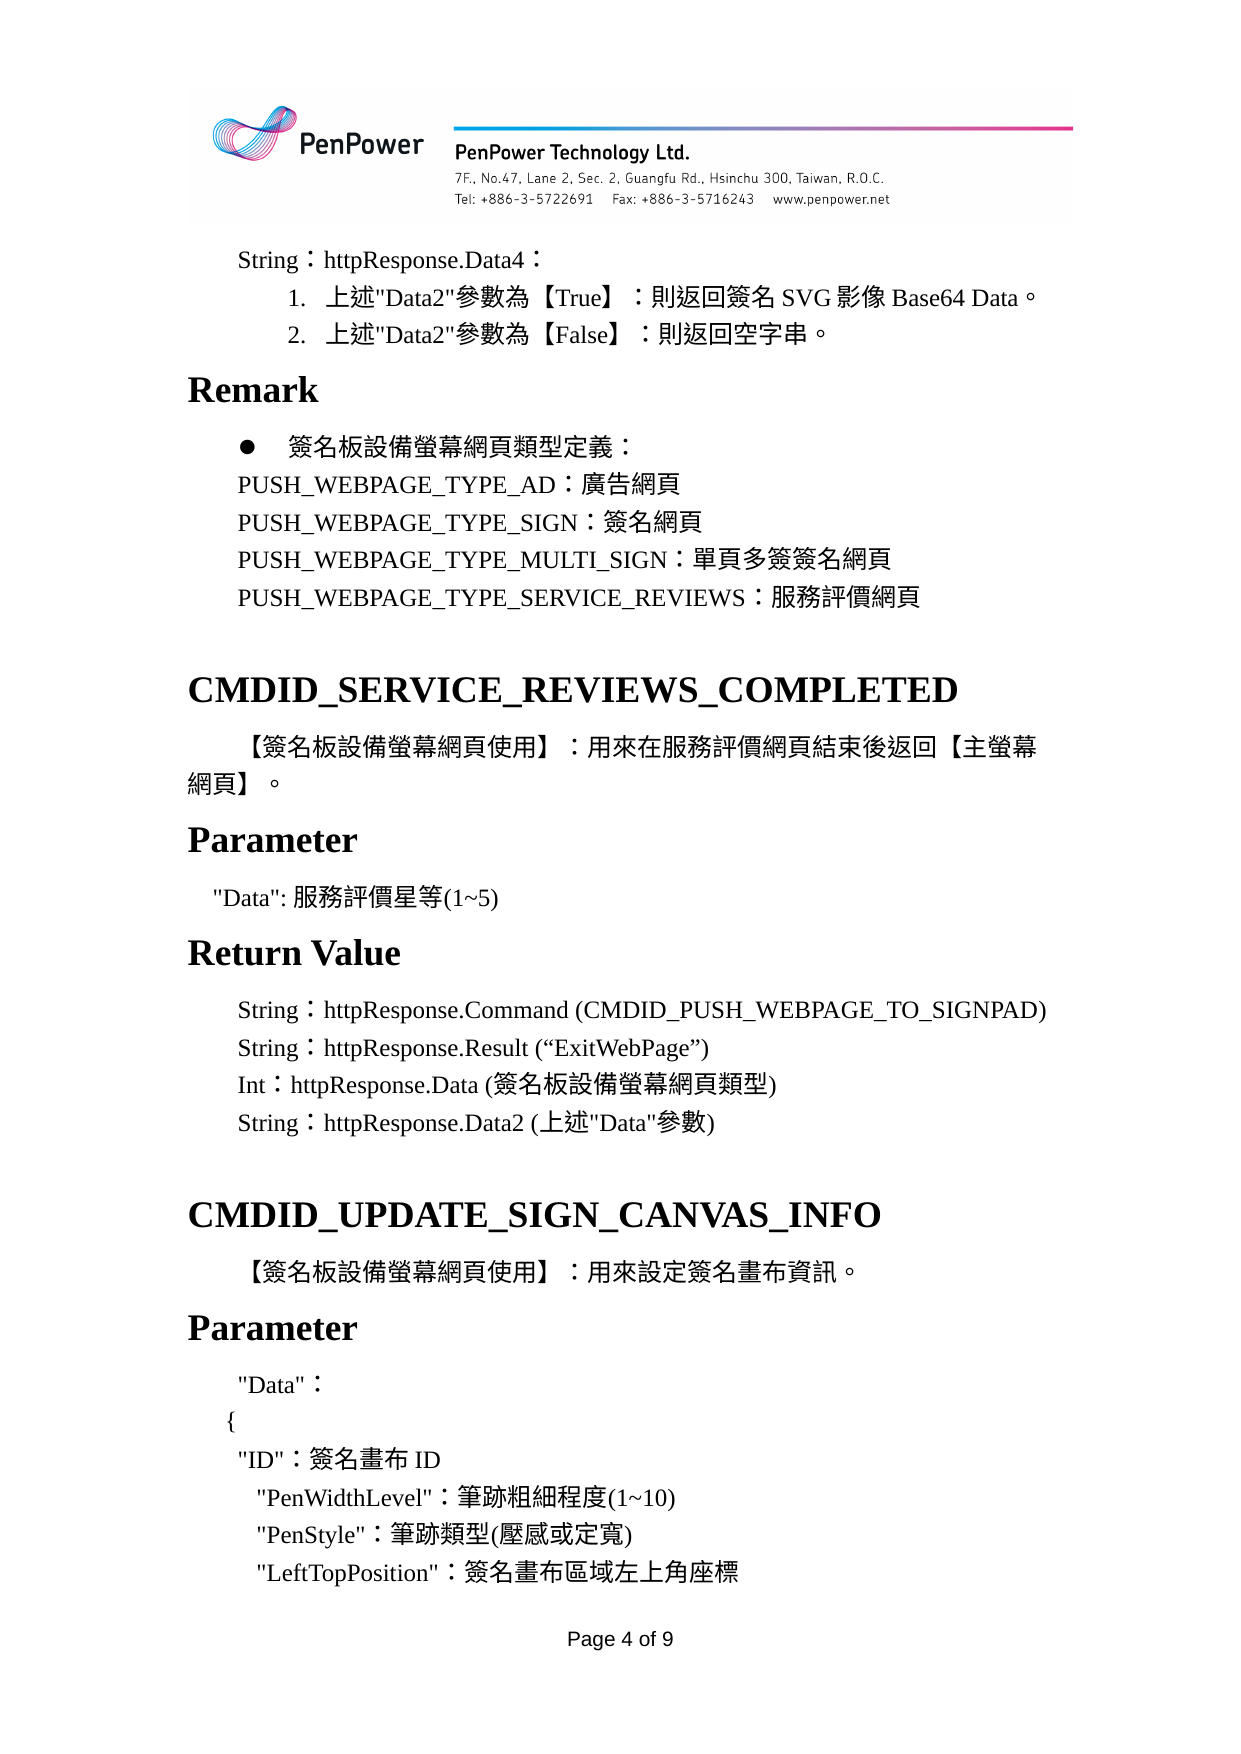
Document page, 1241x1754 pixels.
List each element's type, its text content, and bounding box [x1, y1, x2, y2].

text "PenStyle"：筆跡類型(壓感或定寬) [187, 1514, 1053, 1552]
text "Data"： [187, 1364, 1053, 1402]
text Remark [187, 352, 1053, 427]
text 【簽名板設備螢幕網頁使用】：用來設定簽名畫布資訊。 [187, 1252, 1053, 1289]
picture [187, 88, 1074, 225]
text Int：httpResponse.Data (簽名板設備螢幕網頁類型) [187, 1064, 1053, 1102]
list 上述"Data2"參數為【True】：則返回簽名SVG影像Base64 Data。 [287, 277, 1053, 314]
text PUSH_WEBPAGE_TYPE_SIGN：簽名網頁 [237, 502, 1053, 539]
text 【簽名板設備螢幕網頁使用】：用來在服務評價網頁結束後返回【主螢幕網頁】。 [187, 727, 1053, 802]
text PUSH_WEBPAGE_TYPE_AD：廣告網頁 [237, 464, 1053, 502]
text Return Value [187, 914, 1053, 989]
text Parameter [187, 802, 1053, 877]
text String：httpResponse.Data4： [187, 239, 1053, 277]
text CMDID_UPDATE_SIGN_CANVAS_INFO [187, 1177, 1053, 1252]
text PUSH_WEBPAGE_TYPE_MULTI_SIGN：單頁多簽簽名網頁 [237, 539, 1053, 577]
text String：httpResponse.Result (“ExitWebPage”) [187, 1027, 1053, 1064]
text { [187, 1402, 1053, 1439]
text CMDID_SERVICE_REVIEWS_COMPLETED [187, 652, 1053, 727]
text "LeftTopPosition"：簽名畫布區域左上角座標 [187, 1552, 1053, 1589]
text "Data": 服務評價星等(1~5) [187, 877, 1053, 914]
text "ID"：簽名畫布ID [187, 1439, 1053, 1477]
list 上述"Data2"參數為【False】：則返回空字串。 [287, 314, 1053, 352]
text Parameter [187, 1289, 1053, 1364]
list 簽名板設備螢幕網頁類型定義： [238, 427, 1053, 464]
text String：httpResponse.Command (CMDID_PUSH_WEBPAGE_TO_SIGNPAD) [187, 989, 1053, 1027]
text "PenWidthLevel"：筆跡粗細程度(1~10) [187, 1477, 1053, 1514]
text PUSH_WEBPAGE_TYPE_SERVICE_REVIEWS：服務評價網頁 [237, 577, 1053, 614]
text String：httpResponse.Data2 (上述"Data"參數) [187, 1102, 1053, 1139]
